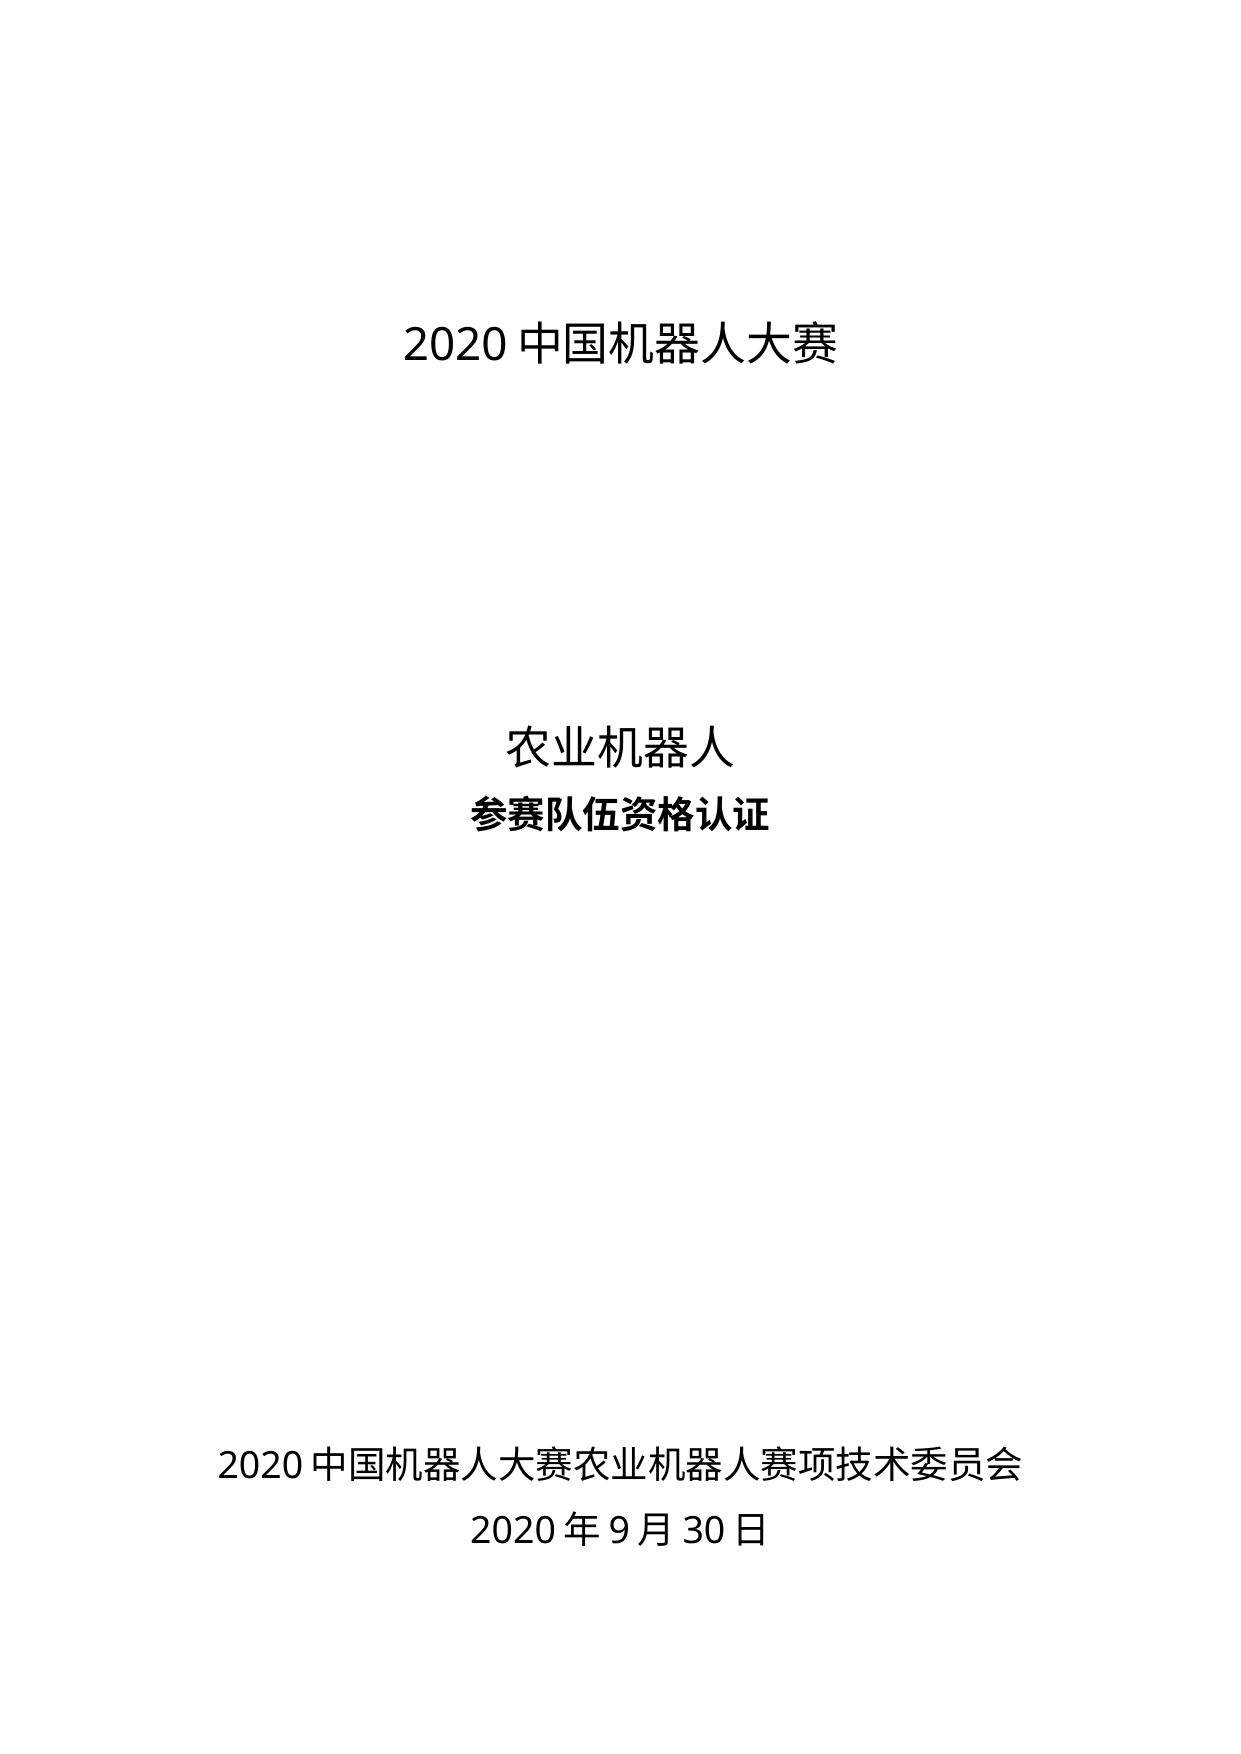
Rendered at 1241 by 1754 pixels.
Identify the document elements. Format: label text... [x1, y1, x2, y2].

text 农业机器人 [187, 714, 1053, 779]
text 2020中国机器人大赛 [187, 292, 1053, 389]
text 2020年9月30日 [187, 1494, 1053, 1559]
text 参赛队伍资格认证 [187, 779, 1053, 844]
text 2020中国机器人大赛农业机器人赛项技术委员会 [187, 1429, 1053, 1494]
